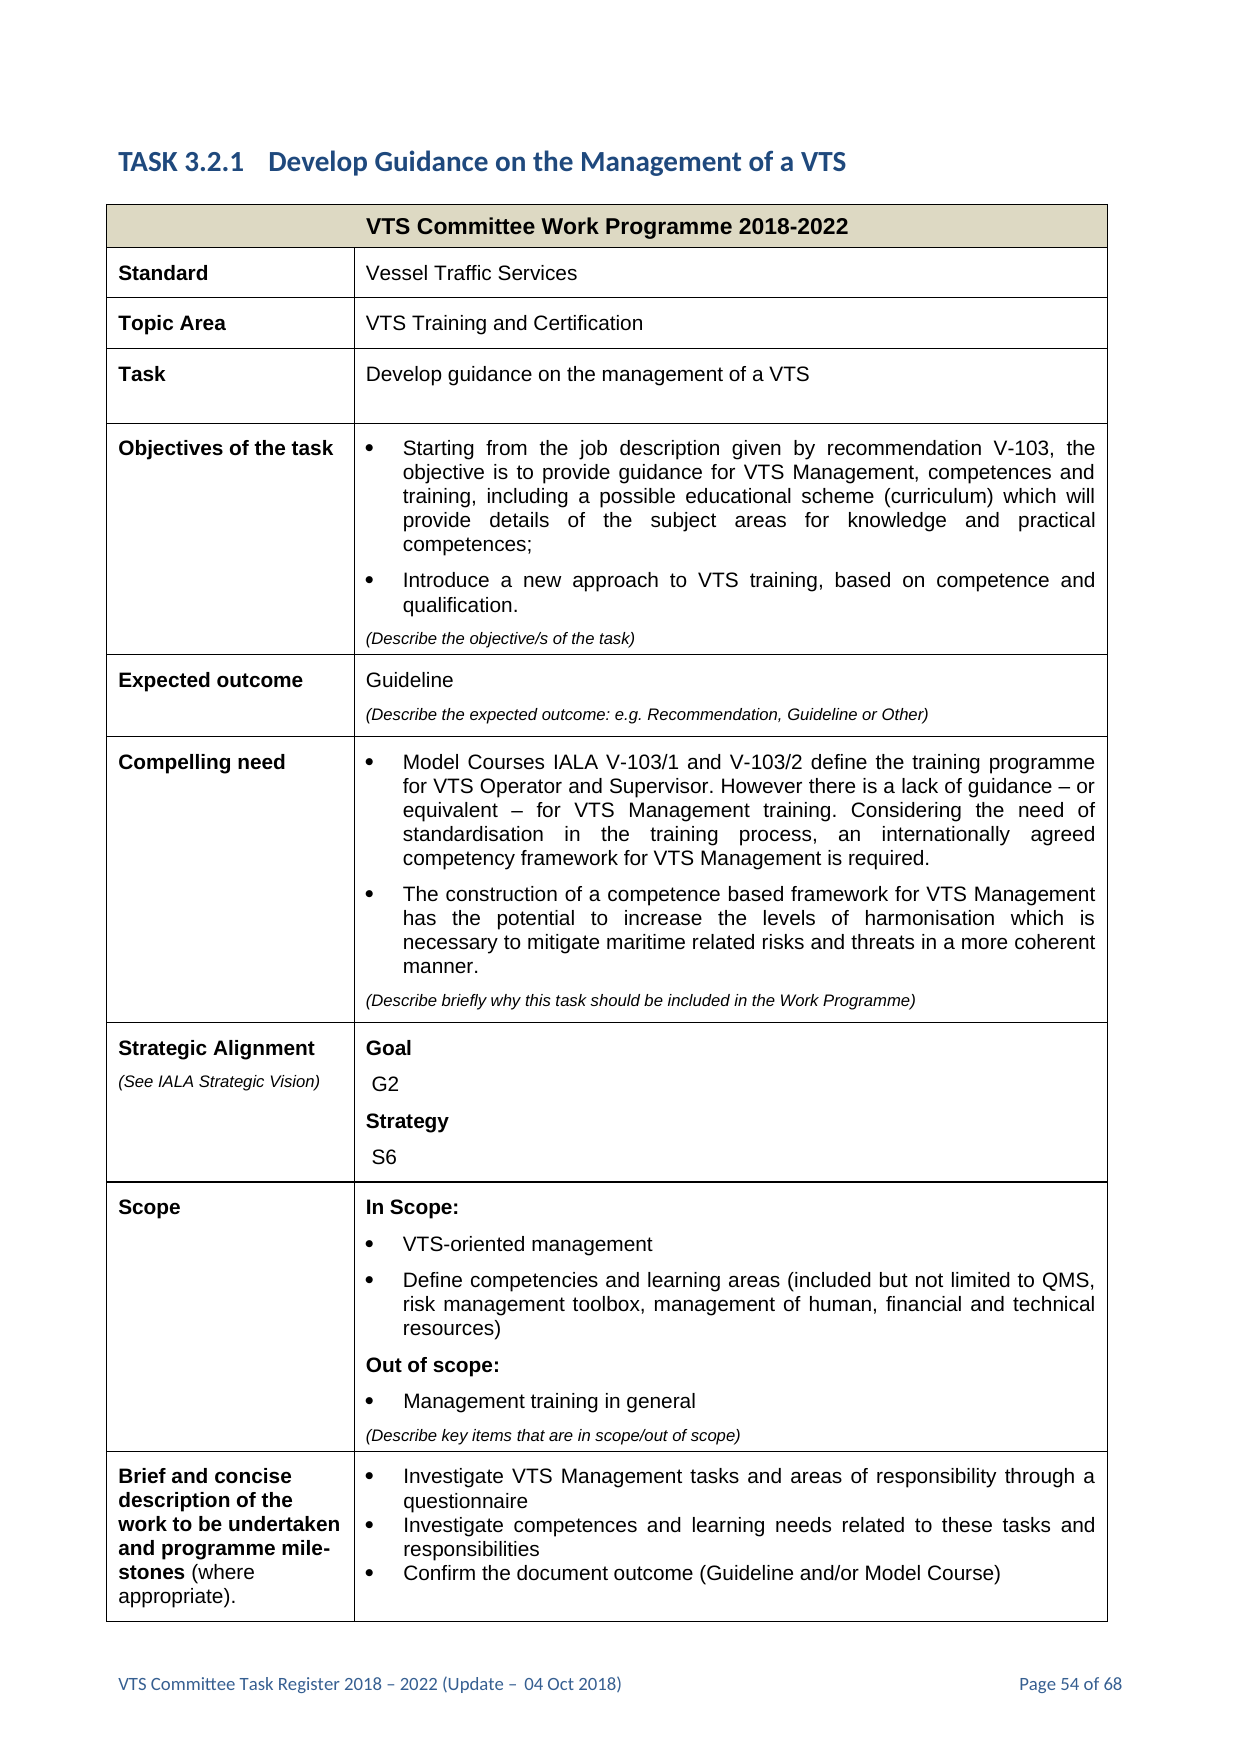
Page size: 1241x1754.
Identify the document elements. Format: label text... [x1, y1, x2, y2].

table_cell Goal G2 Strategy S6 [355, 1023, 1107, 1181]
table_cell Strategic Alignment (See IALA Strategic Vision) [107, 1023, 354, 1181]
table_cell Standard [107, 248, 354, 297]
table_cell Develop guidance on the management of a VTS [355, 349, 1107, 422]
table_cell Brief and concise description of the work to be undertaken and programme milestones (where appropriate). [107, 1452, 354, 1621]
table_cell VTS Training and Certification [355, 298, 1107, 348]
table_cell Topic Area [107, 298, 354, 348]
subtitle TASK 3.2.1 Develop Guidance on the Management of a VTS [118, 143, 1122, 179]
table_cell Objectives of the task [107, 424, 354, 654]
table_cell Compelling need [107, 737, 354, 1022]
table_cell Model Courses IALA V-103/1 and V-103/2 define the training programme for VTS Operator and Supervisor. However there is a lack of guidance – or equivalent – for VTS Management training. Considering the need of standardisation in the training process, an internationally agreed competency framework for VTS Management is required. The construction of a competence based framework for VTS Management has the potential to increase the levels of harmonisation which is necessary to mitigate maritime related risks and threats in a more coherent manner. (Describe briefly why this task should be included in the Work Programme) [355, 737, 1107, 1022]
table_cell Guideline (Describe the expected outcome: e.g. Recommendation, Guideline or Other) [355, 655, 1107, 736]
table_cell Investigate VTS Management tasks and areas of responsibility through a questionnaire Investigate competences and learning needs related to these tasks and responsibilities Confirm the document outcome (Guideline and/or Model Course) [355, 1452, 1107, 1621]
table_header VTS Committee Work Programme 2018-2022 [107, 205, 1107, 247]
table_cell In Scope: VTS-oriented management Define competencies and learning areas (included but not limited to QMS, risk management toolbox, management of human, financial and technical resources) Out of scope: Management training in general (Describe key items that are in scope/out of scope) [355, 1183, 1107, 1451]
table_cell Vessel Traffic Services [355, 248, 1107, 297]
table_cell Task [107, 349, 354, 422]
table_cell Scope [107, 1183, 354, 1451]
table_cell Starting from the job description given by recommendation V-103, the objective is to provide guidance for VTS Management, competences and training, including a possible educational scheme (curriculum) which will provide details of the subject areas for knowledge and practical competences; Introduce a new approach to VTS training, based on competence and qualification. (Describe the objective/s of the task) [355, 424, 1107, 654]
table_cell Expected outcome [107, 655, 354, 736]
